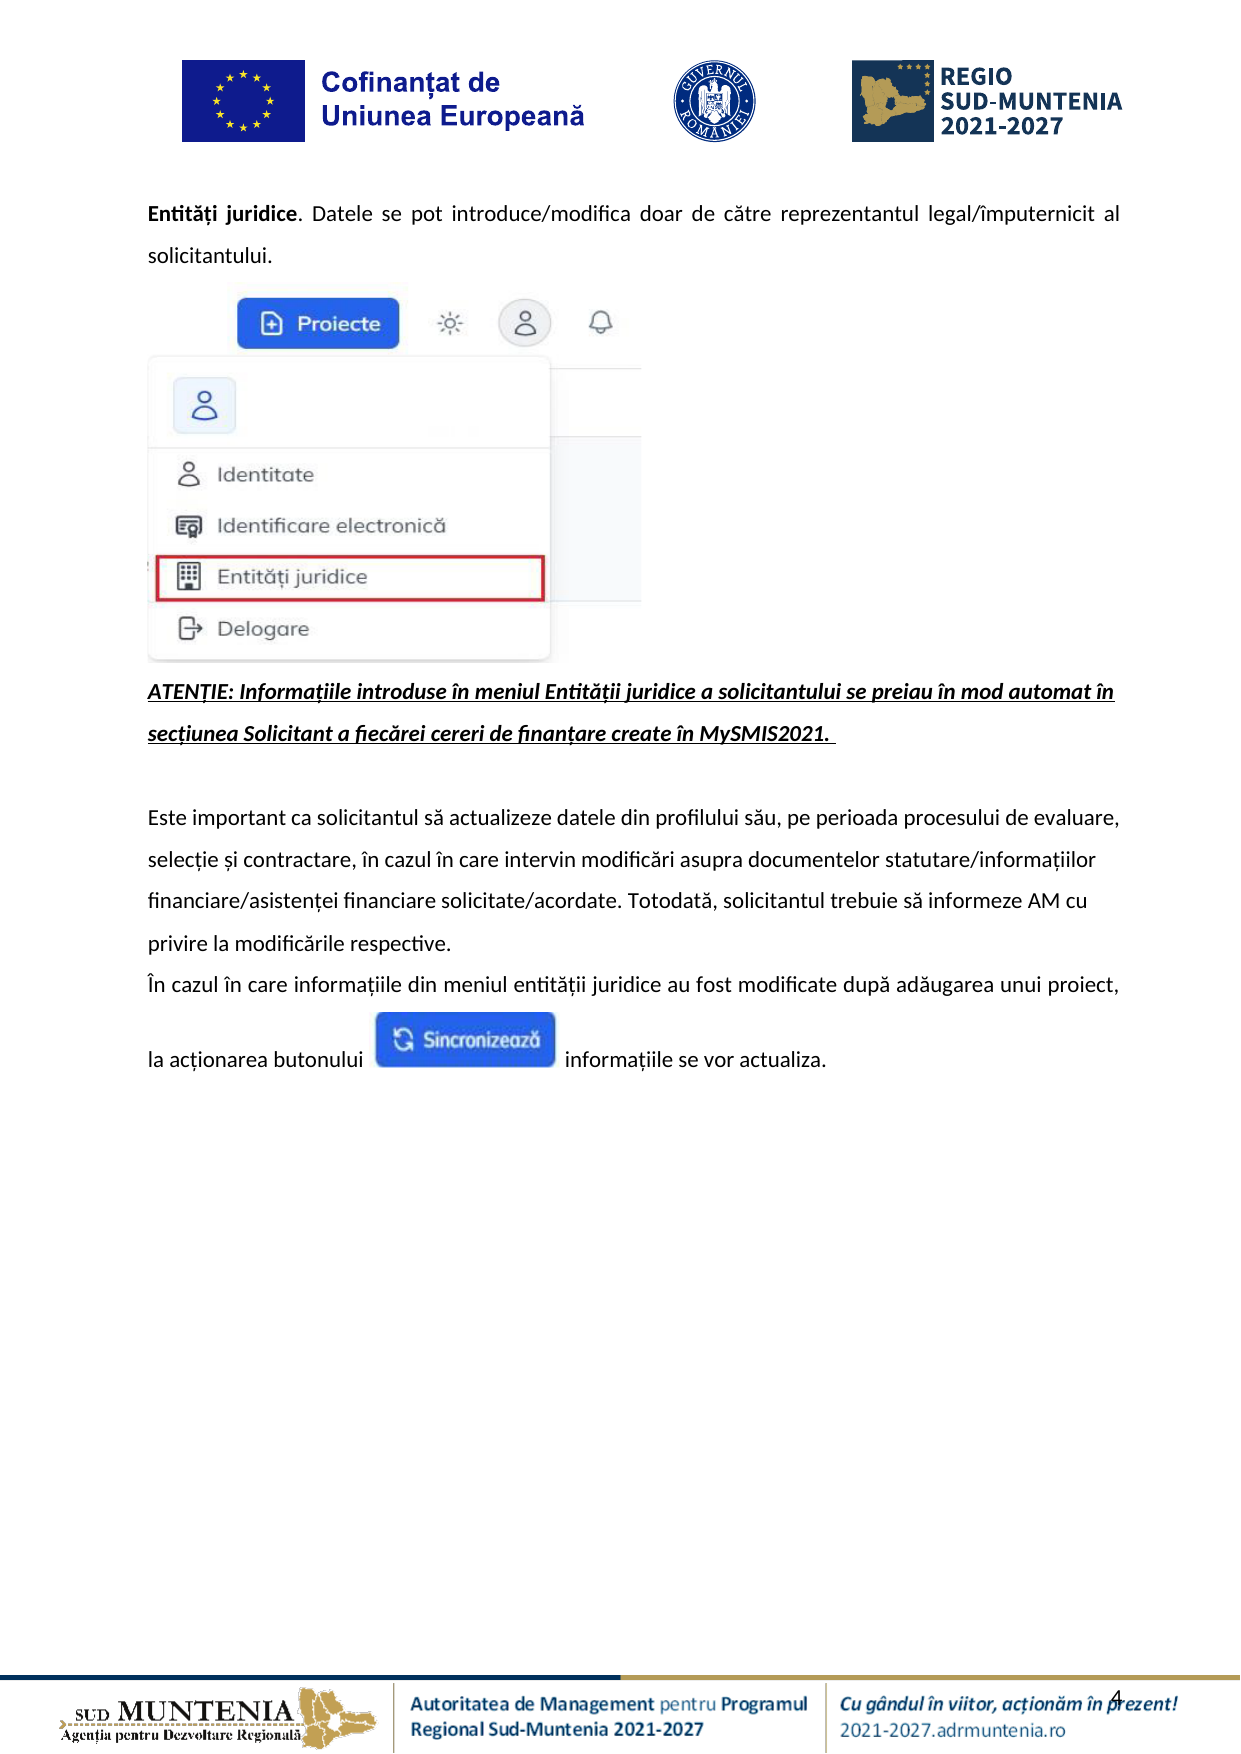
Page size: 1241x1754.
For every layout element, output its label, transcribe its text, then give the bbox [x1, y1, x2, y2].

text ATENŢIE: Informațiile introduse în meniul Entității juridice a solicitantului se preiau în mod automat în secțiunea Solicitant a fiecărei cereri de finanțare create în MySMIS2021. [148, 677, 1122, 747]
text În cazul în care informațiile din meniul entității juridice au fost modificate după adăugarea unui proiect, la acționarea butonului informațiile se vor actualiza. [148, 971, 1122, 1073]
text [148, 199, 1122, 269]
text Este important ca solicitantul să actualizeze datele din profilului său, pe perioada procesului de evaluare, selecție și contractare, în cazul în care intervin modificări asupra documentelor statutare/informațiilor financiare/asistenței financiare solicitate/acordate. Totodată, solicitantul trebuie să informeze AM cu privire la modificările respective. [148, 803, 1122, 957]
picture [0, 1675, 1241, 1754]
